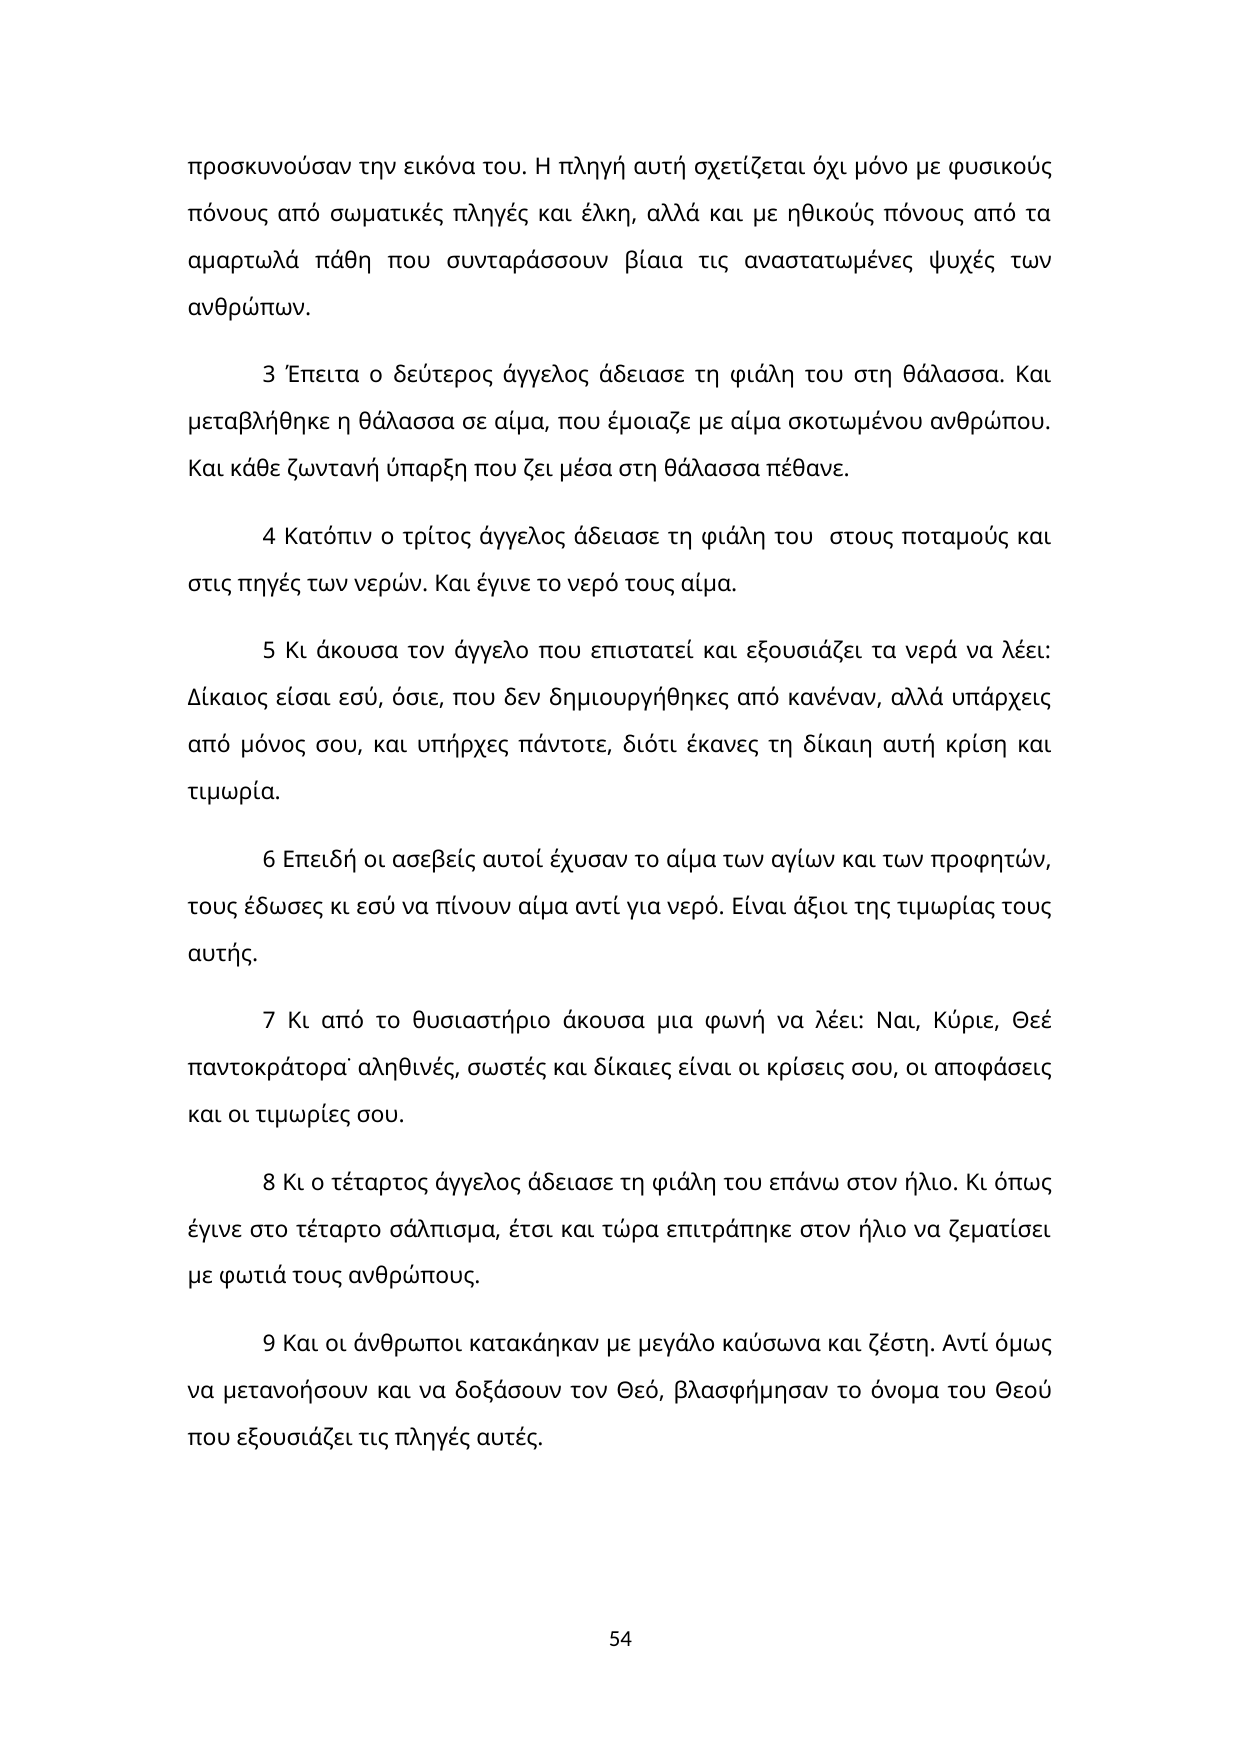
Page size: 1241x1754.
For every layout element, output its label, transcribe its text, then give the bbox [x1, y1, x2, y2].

text 8 Κι ο τέταρτος άγγελος άδειασε τη φιάλη του επάνω στον ήλιο. Κι όπως έγινε στο τέταρτο σάλπισμα, έτσι και τώρα επιτράπηκε στον ήλιο να ζεματίσει με φωτιά τους ανθρώπους. [187, 1166, 1053, 1291]
text 7 Κι από το θυσιαστήριο άκουσα μια φωνή να λέει: Ναι, Κύριε, Θεέ παντοκράτορα˙ αληθινές, σωστές και δίκαιες είναι οι κρίσεις σου, οι αποφάσεις και οι τιμωρίες σου. [187, 1004, 1053, 1129]
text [187, 150, 1053, 322]
text 5 Κι άκουσα τον άγγελο που επιστατεί και εξουσιάζει τα νερά να λέει: Δίκαιος είσαι εσύ, όσιε, που δεν δημιουργήθηκες από κανέναν, αλλά υπάρχεις από μόνος σου, και υπήρχες πάντοτε, διότι έκανες τη δίκαιη αυτή κρίση και τιμωρία. [187, 634, 1053, 806]
text 4 Κατόπιν ο τρίτος άγγελος άδειασε τη φιάλη του στους ποταμούς και στις πηγές των νερών. Και έγινε το νερό τους αίμα. [187, 520, 1053, 598]
text 6 Επειδή οι ασεβείς αυτοί έχυσαν το αίμα των αγίων και των προφητών, τους έδωσες κι εσύ να πίνουν αίμα αντί για νερό. Είναι άξιοι της τιμωρίας τους αυτής. [187, 843, 1053, 968]
text 3 Έπειτα ο δεύτερος άγγελος άδειασε τη φιάλη του στη θάλασσα. Και μεταβλήθηκε η θάλασσα σε αίμα, που έμοιαζε με αίμα σκοτωμένου ανθρώπου. Και κάθε ζωντανή ύπαρξη που ζει μέσα στη θάλασσα πέθανε. [187, 358, 1053, 483]
text 9 Και οι άνθρωποι κατακάηκαν με μεγάλο καύσωνα και ζέστη. Αντί όμως να μετανοήσουν και να δοξάσουν τον Θεό, βλασφήμησαν το όνομα του Θεού που εξουσιάζει τις πληγές αυτές. [187, 1327, 1053, 1452]
